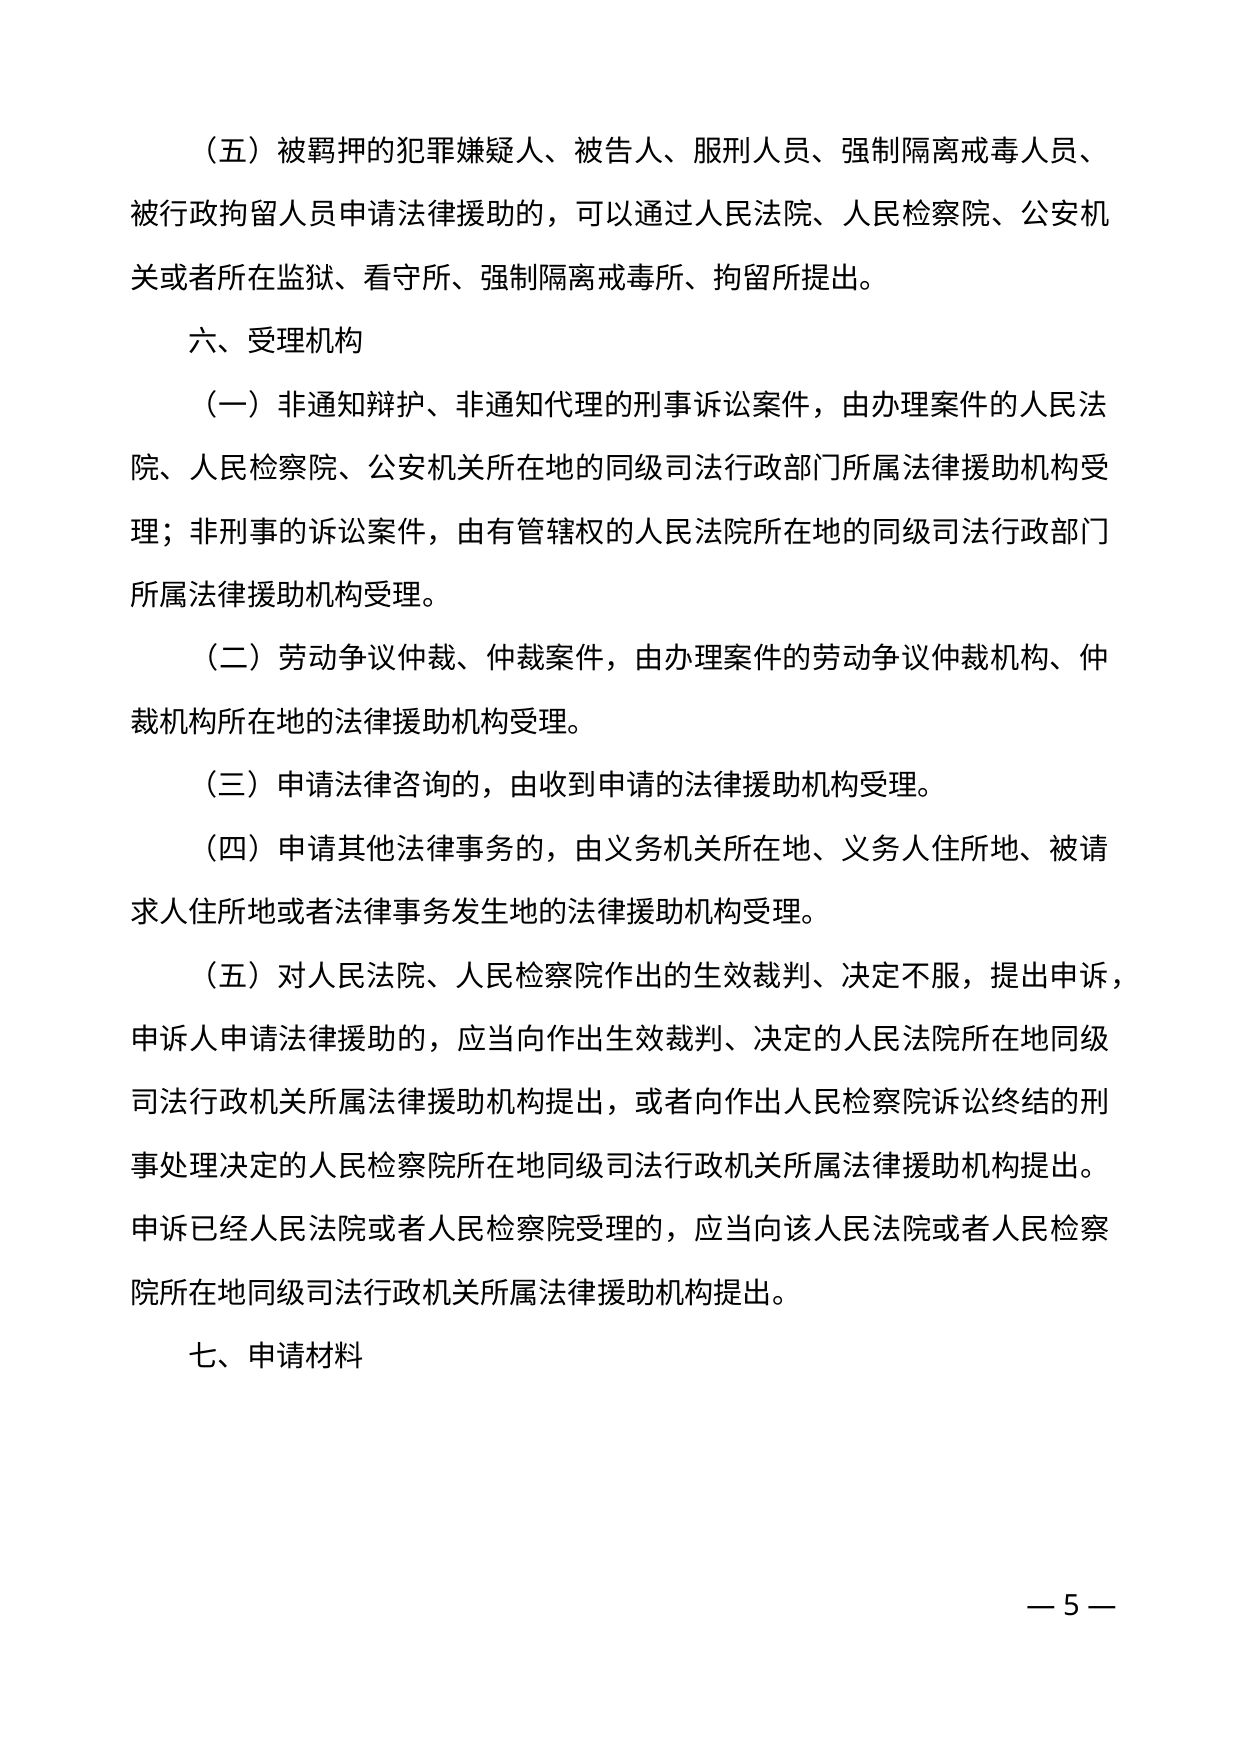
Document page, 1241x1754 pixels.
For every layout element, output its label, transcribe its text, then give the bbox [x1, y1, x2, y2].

list 六、受理机构 [130, 318, 1110, 360]
text （四）申请其他法律事务的，由义务机关所在地、义务人住所地、被请求人住所地或者法律事务发生地的法律援助机构受理。 [130, 825, 1110, 931]
text （五）对人民法院、人民检察院作出的生效裁判、决定不服，提出申诉，申诉人申请法律援助的，应当向作出生效裁判、决定的人民法院所在地同级司法行政机关所属法律援助机构提出，或者向作出人民检察院诉讼终结的刑事处理决定的人民检察院所在地同级司法行政机关所属法律援助机构提出。申诉已经人民法院或者人民检察院受理的，应当向该人民法院或者人民检察院所在地同级司法行政机关所属法律援助机构提出。 [130, 952, 1110, 1312]
text （五）被羁押的犯罪嫌疑人、被告人、服刑人员、强制隔离戒毒人员、被行政拘留人员申请法律援助的，可以通过人民法院、人民检察院、公安机关或者所在监狱、看守所、强制隔离戒毒所、拘留所提出。 [130, 127, 1110, 297]
text （一）非通知辩护、非通知代理的刑事诉讼案件，由办理案件的人民法院、人民检察院、公安机关所在地的同级司法行政部门所属法律援助机构受理；非刑事的诉讼案件，由有管辖权的人民法院所在地的同级司法行政部门所属法律援助机构受理。 （二）劳动争议仲裁、仲裁案件，由办理案件的劳动争议仲裁机构、仲裁机构所在地的法律援助机构受理。 （三）申请法律咨询的，由收到申请的法律援助机构受理。 [130, 381, 1110, 804]
list 七、申请材料 [130, 1333, 1110, 1375]
